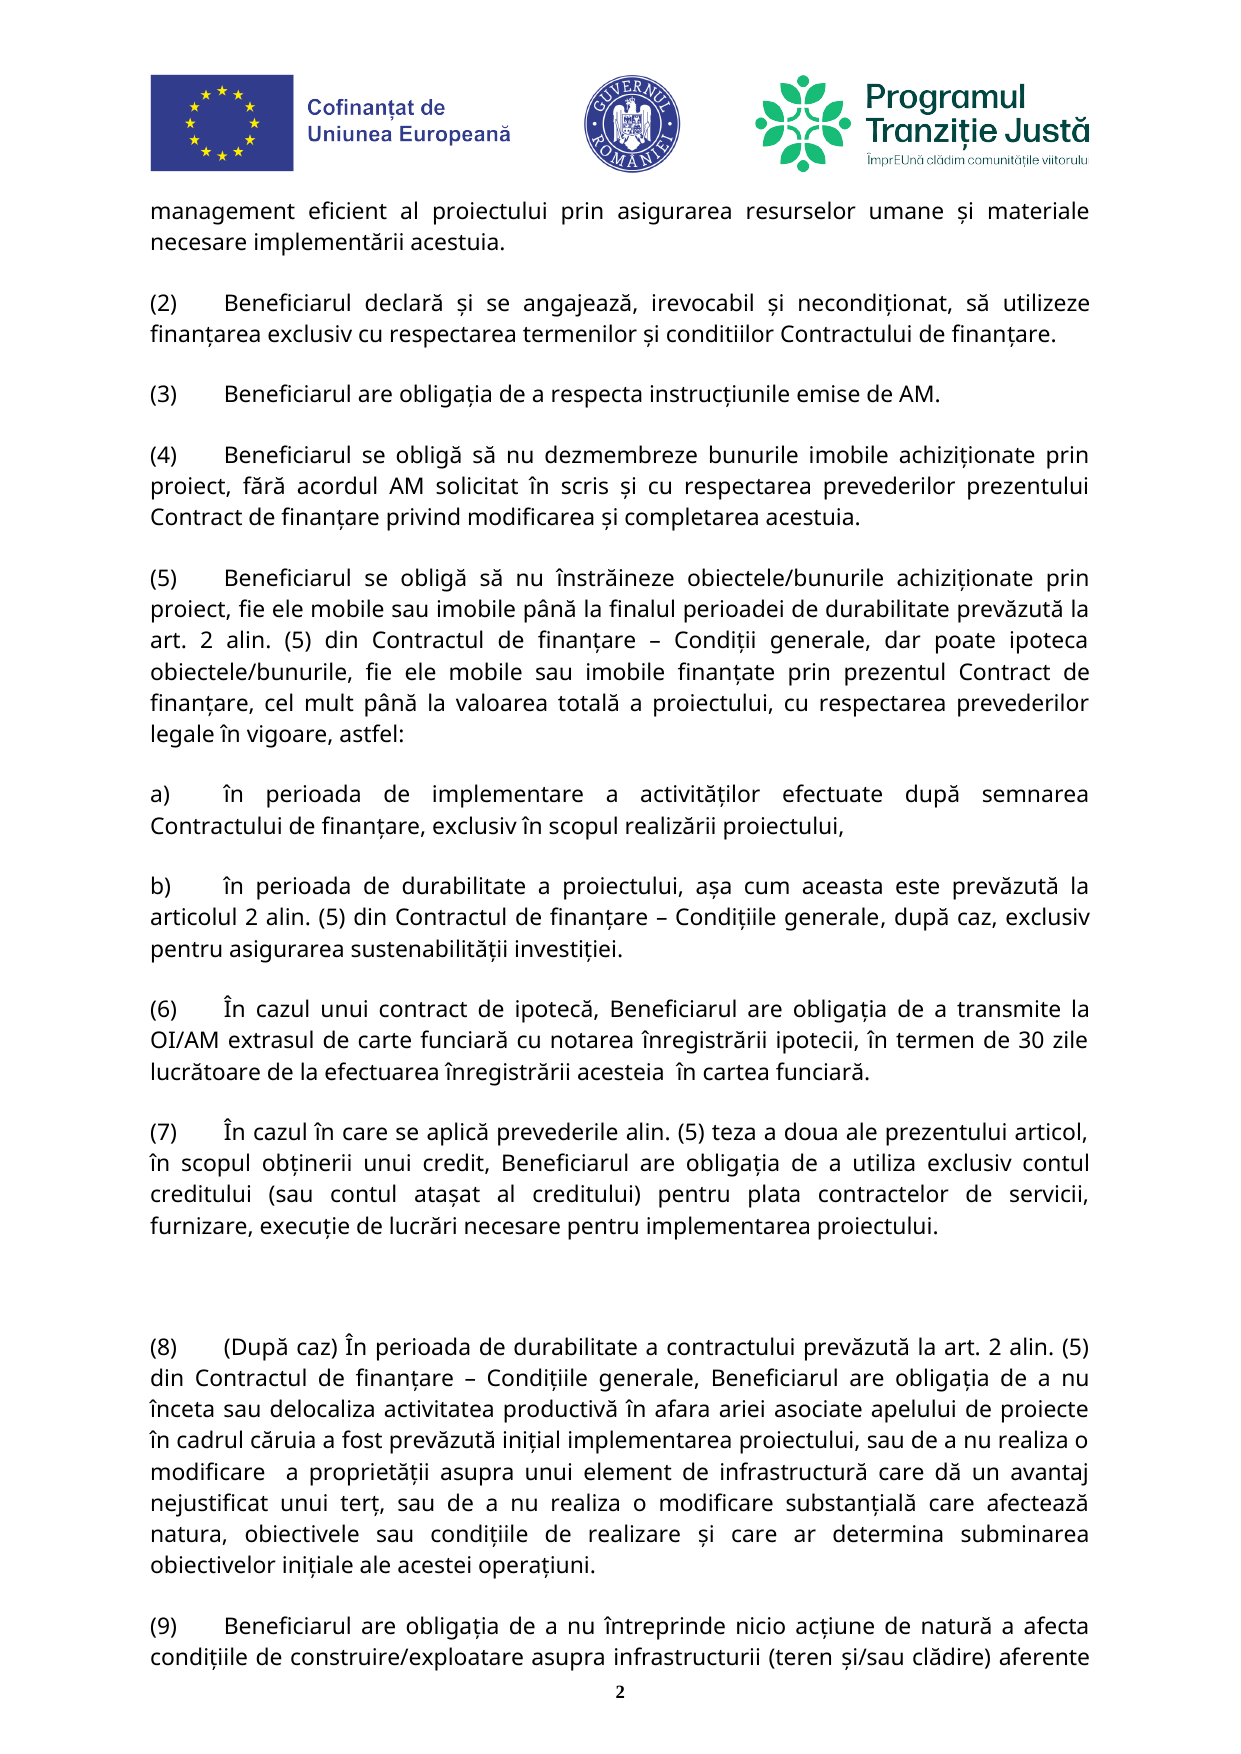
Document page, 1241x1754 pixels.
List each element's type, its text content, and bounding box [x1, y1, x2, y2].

text (3) Beneficiarul are obligaţia de a respecta instrucțiunile emise de AM. [150, 378, 1090, 409]
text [150, 195, 1090, 257]
text (4) Beneficiarul se obligă să nu dezmembreze bunurile imobile achiziționate prin proiect, fără acordul AM solicitat în scris şi cu respectarea prevederilor prezentului Contract de finanțare privind modificarea și completarea acestuia. [150, 439, 1090, 532]
text a) în perioada de implementare a activităților efectuate după semnarea Contractului de finanțare, exclusiv în scopul realizării proiectului, [150, 778, 1090, 841]
text (7) În cazul în care se aplică prevederile alin. (5) teza a doua ale prezentului articol, în scopul obţinerii unui credit, Beneficiarul are obligaţia de a utiliza exclusiv contul creditului (sau contul ataşat al creditului) pentru plata contractelor de servicii, furnizare, execuţie de lucrări necesare pentru implementarea proiectului. [150, 1116, 1090, 1241]
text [150, 1609, 1090, 1672]
text (8) (După caz) În perioada de durabilitate a contractului prevăzută la art. 2 alin. (5) din Contractul de finanțare – Condițiile generale, Beneficiarul are obligaţia de a nu înceta sau delocaliza activitatea productivă în afara ariei asociate apelului de proiecte în cadrul căruia a fost prevăzută inițial implementarea proiectului, sau de a nu realiza o modificare a proprietății asupra unui element de infrastructură care dă un avantaj nejustificat unui terţ, sau de a nu realiza o modificare substanțială care afectează natura, obiectivele sau condițiile de realizare și care ar determina subminarea obiectivelor inițiale ale acestei operaţiuni. [150, 1330, 1090, 1580]
text b) în perioada de durabilitate a proiectului, aşa cum aceasta este prevăzută la articolul 2 alin. (5) din Contractul de finanțare – Condițiile generale, după caz, exclusiv pentru asigurarea sustenabilităţii investiţiei. [150, 870, 1090, 964]
text (2) Beneficiarul declară și se angajează, irevocabil şi necondiţionat, să utilizeze finanţarea exclusiv cu respectarea termenilor şi conditiilor Contractului de finanţare. [150, 287, 1090, 349]
text (6) În cazul unui contract de ipotecă, Beneficiarul are obligaţia de a transmite la OI/AM extrasul de carte funciară cu notarea înregistrării ipotecii, în termen de 30 zile lucrătoare de la efectuarea înregistrării acesteia în cartea funciară. [150, 993, 1090, 1087]
text (5) Beneficiarul se obligă să nu înstrăineze obiectele/bunurile achiziționate prin proiect, fie ele mobile sau imobile până la finalul perioadei de durabilitate prevăzută la art. 2 alin. (5) din Contractul de finanțare – Condiții generale, dar poate ipoteca obiectele/bunurile, fie ele mobile sau imobile finanţate prin prezentul Contract de finanțare, cel mult până la valoarea totală a proiectului, cu respectarea prevederilor legale în vigoare, astfel: [150, 562, 1090, 749]
